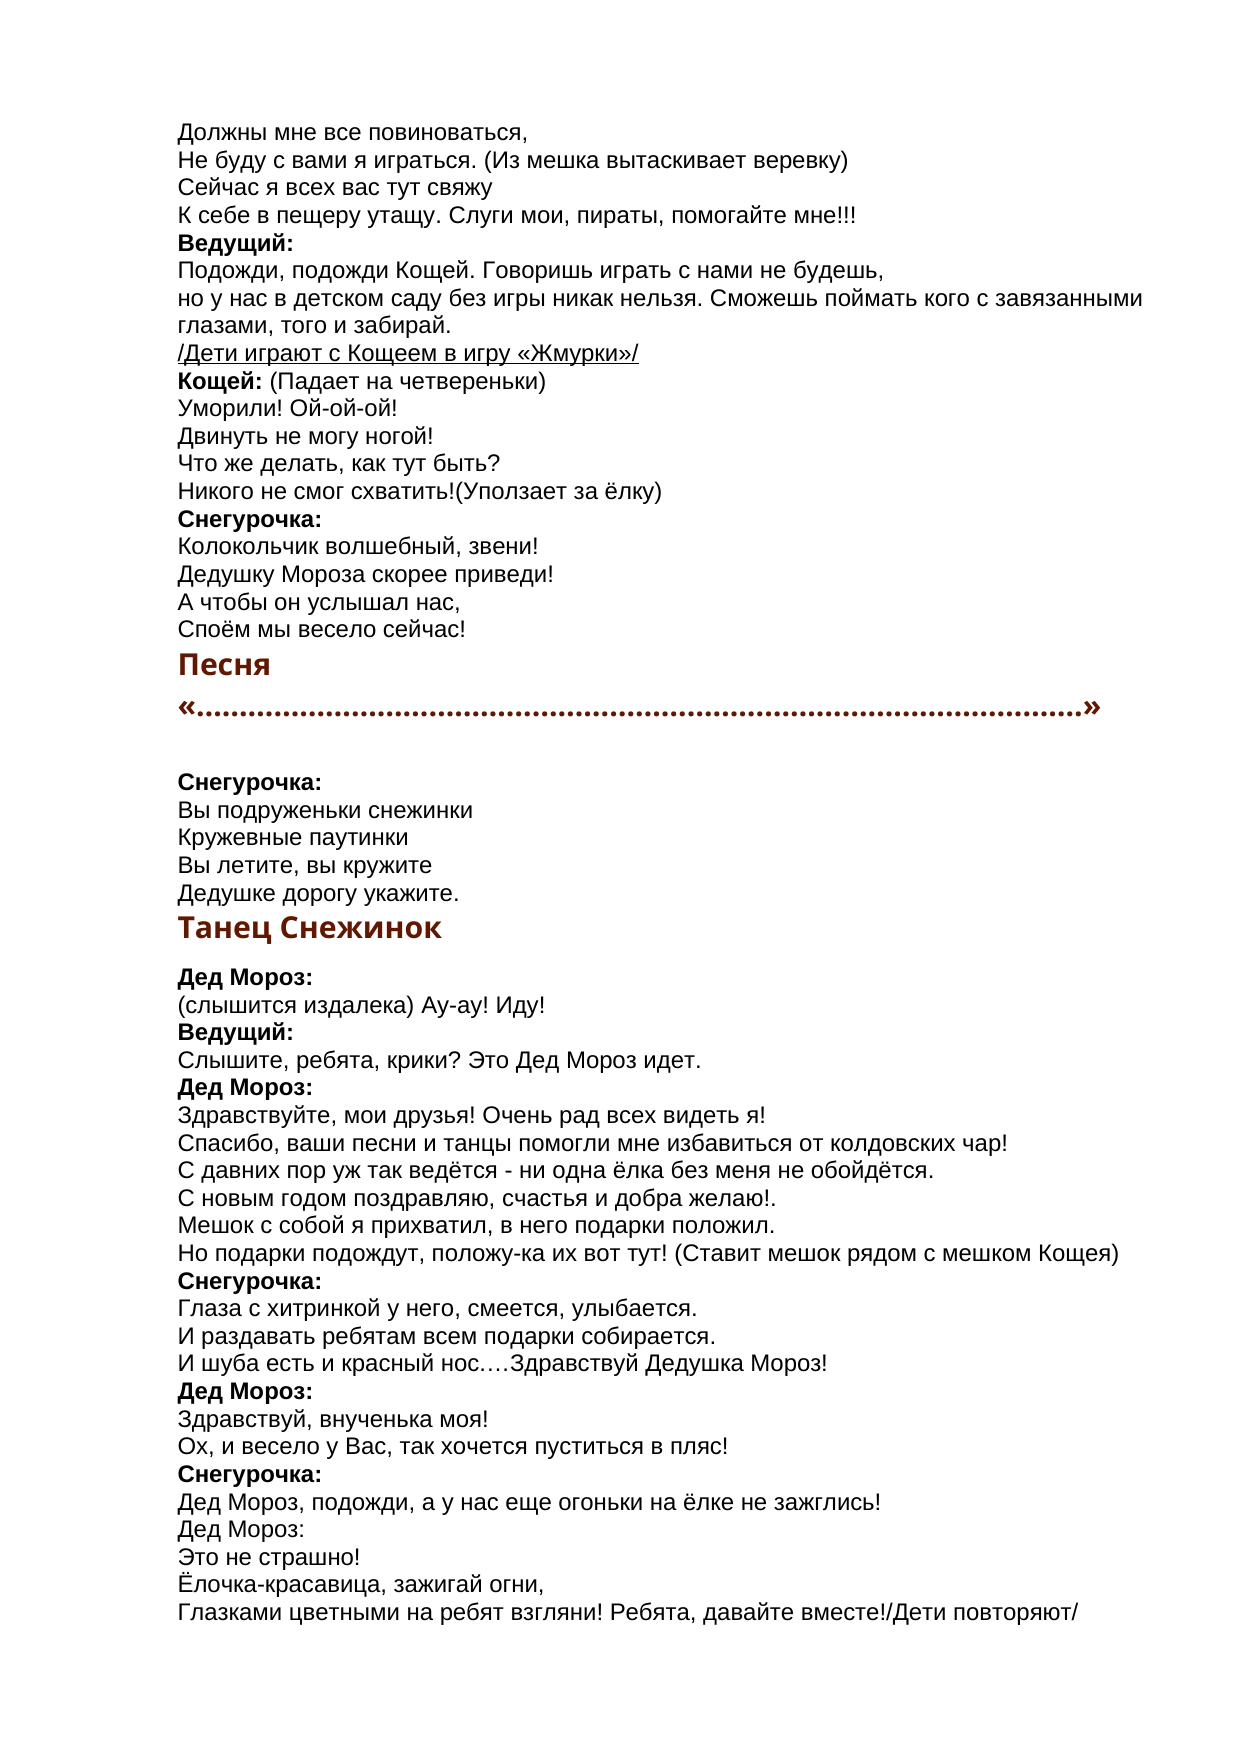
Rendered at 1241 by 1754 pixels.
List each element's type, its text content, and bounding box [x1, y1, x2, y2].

text Снегурочка: Вы подруженьки снежинки Кружевные паутинки Вы летите, вы кружите Дедушке дорогу укажите. [177, 741, 1152, 906]
text Танец Снежинок [177, 906, 1152, 947]
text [177, 118, 1152, 643]
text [177, 963, 1152, 1625]
text Песня «………………………………………………………………………………………….» [177, 643, 1152, 725]
